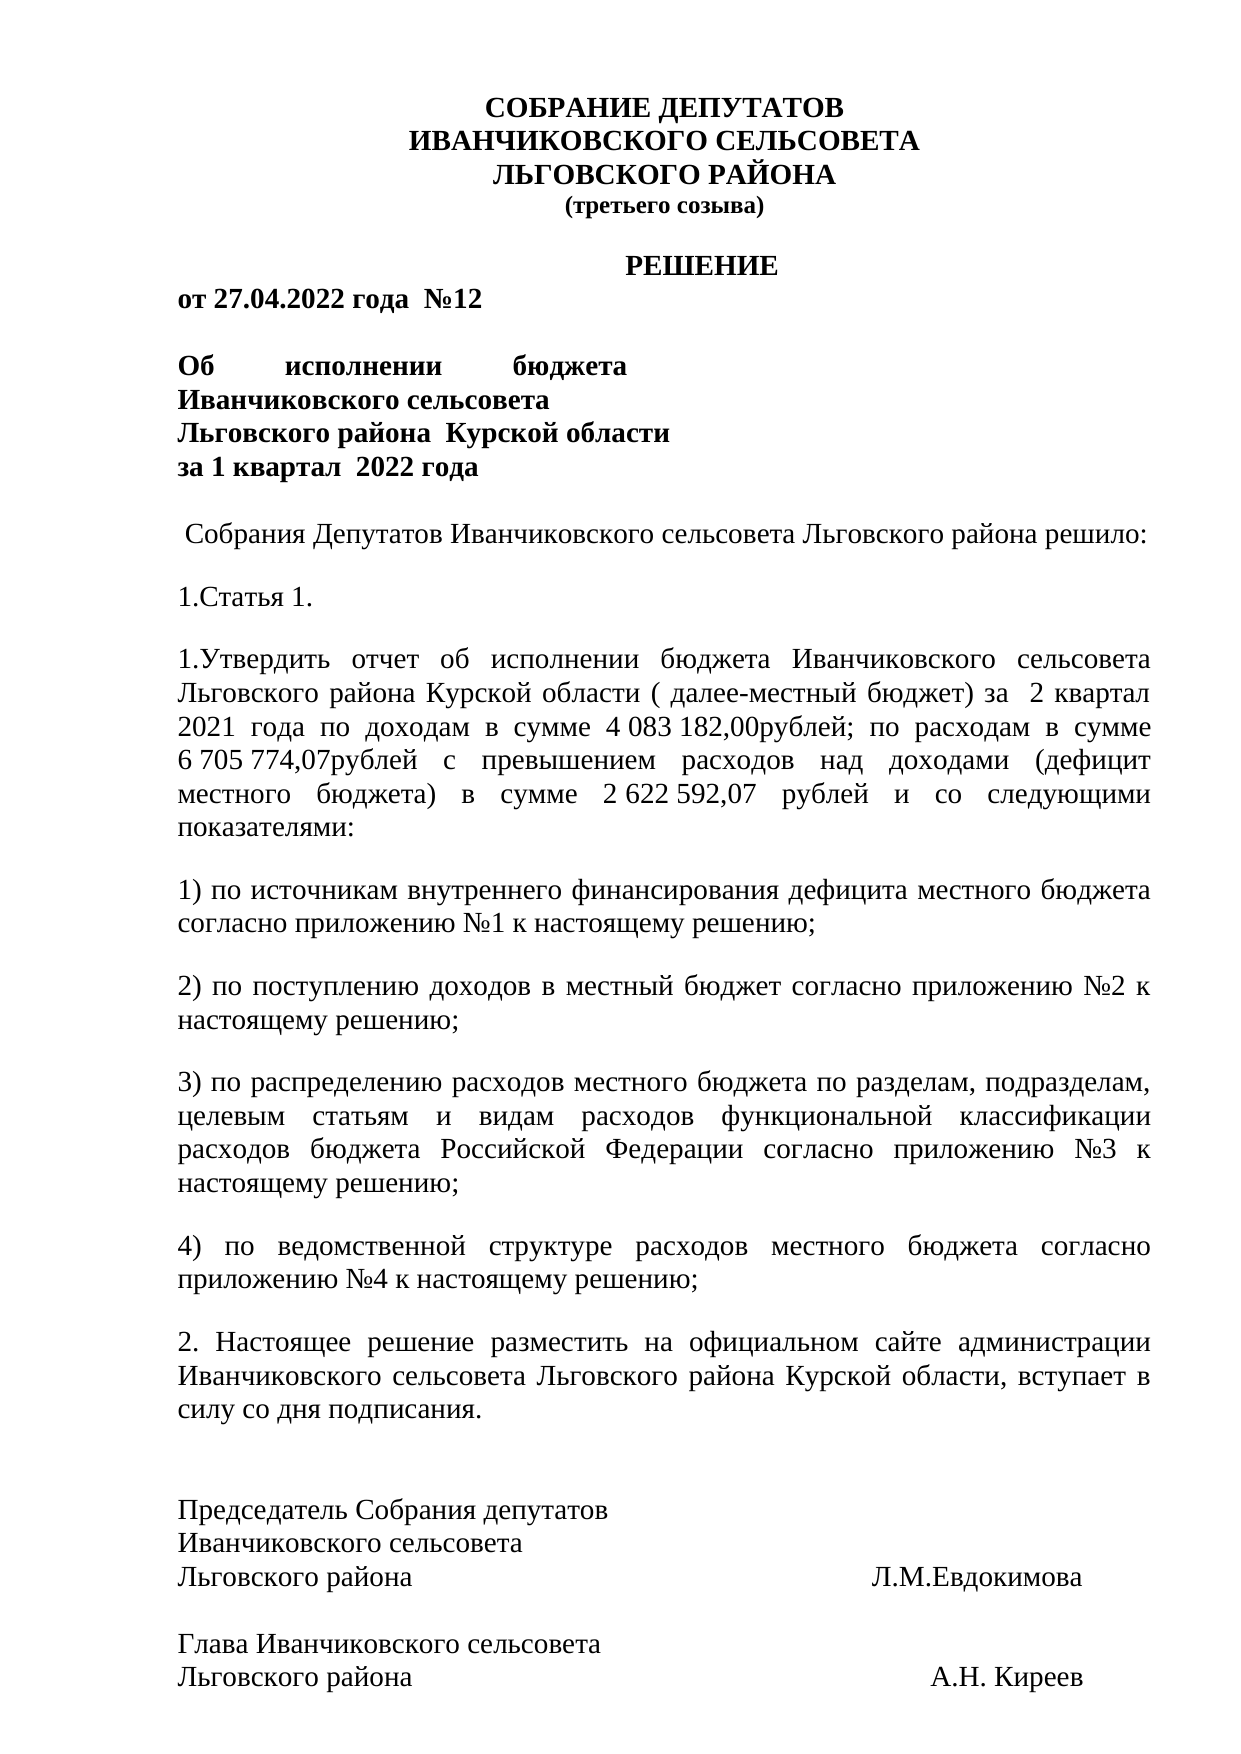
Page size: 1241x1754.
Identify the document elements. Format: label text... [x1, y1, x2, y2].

text Льговского района Курской области [177, 416, 1152, 449]
text Льговского района А.Н. Киреев [177, 1659, 1152, 1693]
text 2. Настоящее решение разместить на официальном сайте администрации Иванчиковского сельсовета Льговского района Курской области, вступает в силу со дня подписания. [177, 1324, 1152, 1425]
title ЛЬГОВСКОГО РАЙОНА [177, 157, 1152, 190]
text 3) по распределению расходов местного бюджета по разделам, подразделам, целевым статьям и видам расходов функциональной классификации расходов бюджета Российской Федерации согласно приложению №3 к настоящему решению; [177, 1064, 1152, 1199]
title иВАНЧИКОВСКОГО СЕЛЬСОВЕТА [177, 123, 1152, 157]
text Глава Иванчиковского сельсовета [177, 1626, 1152, 1659]
text 1.Утвердить отчет об исполнении бюджета Иванчиковского сельсовета Льговского района Курской области ( далее-местный бюджет) за 2 квартал 2021 года по доходам в сумме 4 083 182,00рублей; по расходам в сумме 6 705 774,07рублей с превышением расходов над доходами (дефицит местного бюджета) в сумме 2 622 592,07 рублей и со следующими показателями: [177, 642, 1152, 843]
text 1.Статья 1. [177, 579, 1152, 612]
text Собрания Депутатов Иванчиковского сельсовета Льговского района решило: [177, 516, 1152, 550]
text за 1 квартал 2022 года [177, 449, 1152, 483]
text Об исполнении бюджета Иванчиковского сельсовета [177, 348, 627, 416]
text от 27.04.2022 года №12 [177, 281, 1152, 315]
text 4) по ведомственной структуре расходов местного бюджета согласно приложению №4 к настоящему решению; [177, 1228, 1152, 1295]
title Собрание ДЕПУТАТОВ [177, 90, 1152, 123]
text Льговского района Л.М.Евдокимова [177, 1559, 1152, 1592]
title (третьего созыва) [177, 190, 1152, 219]
text 1) по источникам внутреннего финансирования дефицита местного бюджета согласно приложению №1 к настоящему решению; [177, 872, 1152, 939]
text Председатель Собрания депутатов [177, 1492, 1152, 1525]
text Иванчиковского сельсовета [177, 1525, 1152, 1559]
text 2) по поступлению доходов в местный бюджет согласно приложению №2 к настоящему решению; [177, 968, 1152, 1035]
text РЕШЕНИЕ [177, 248, 1152, 281]
